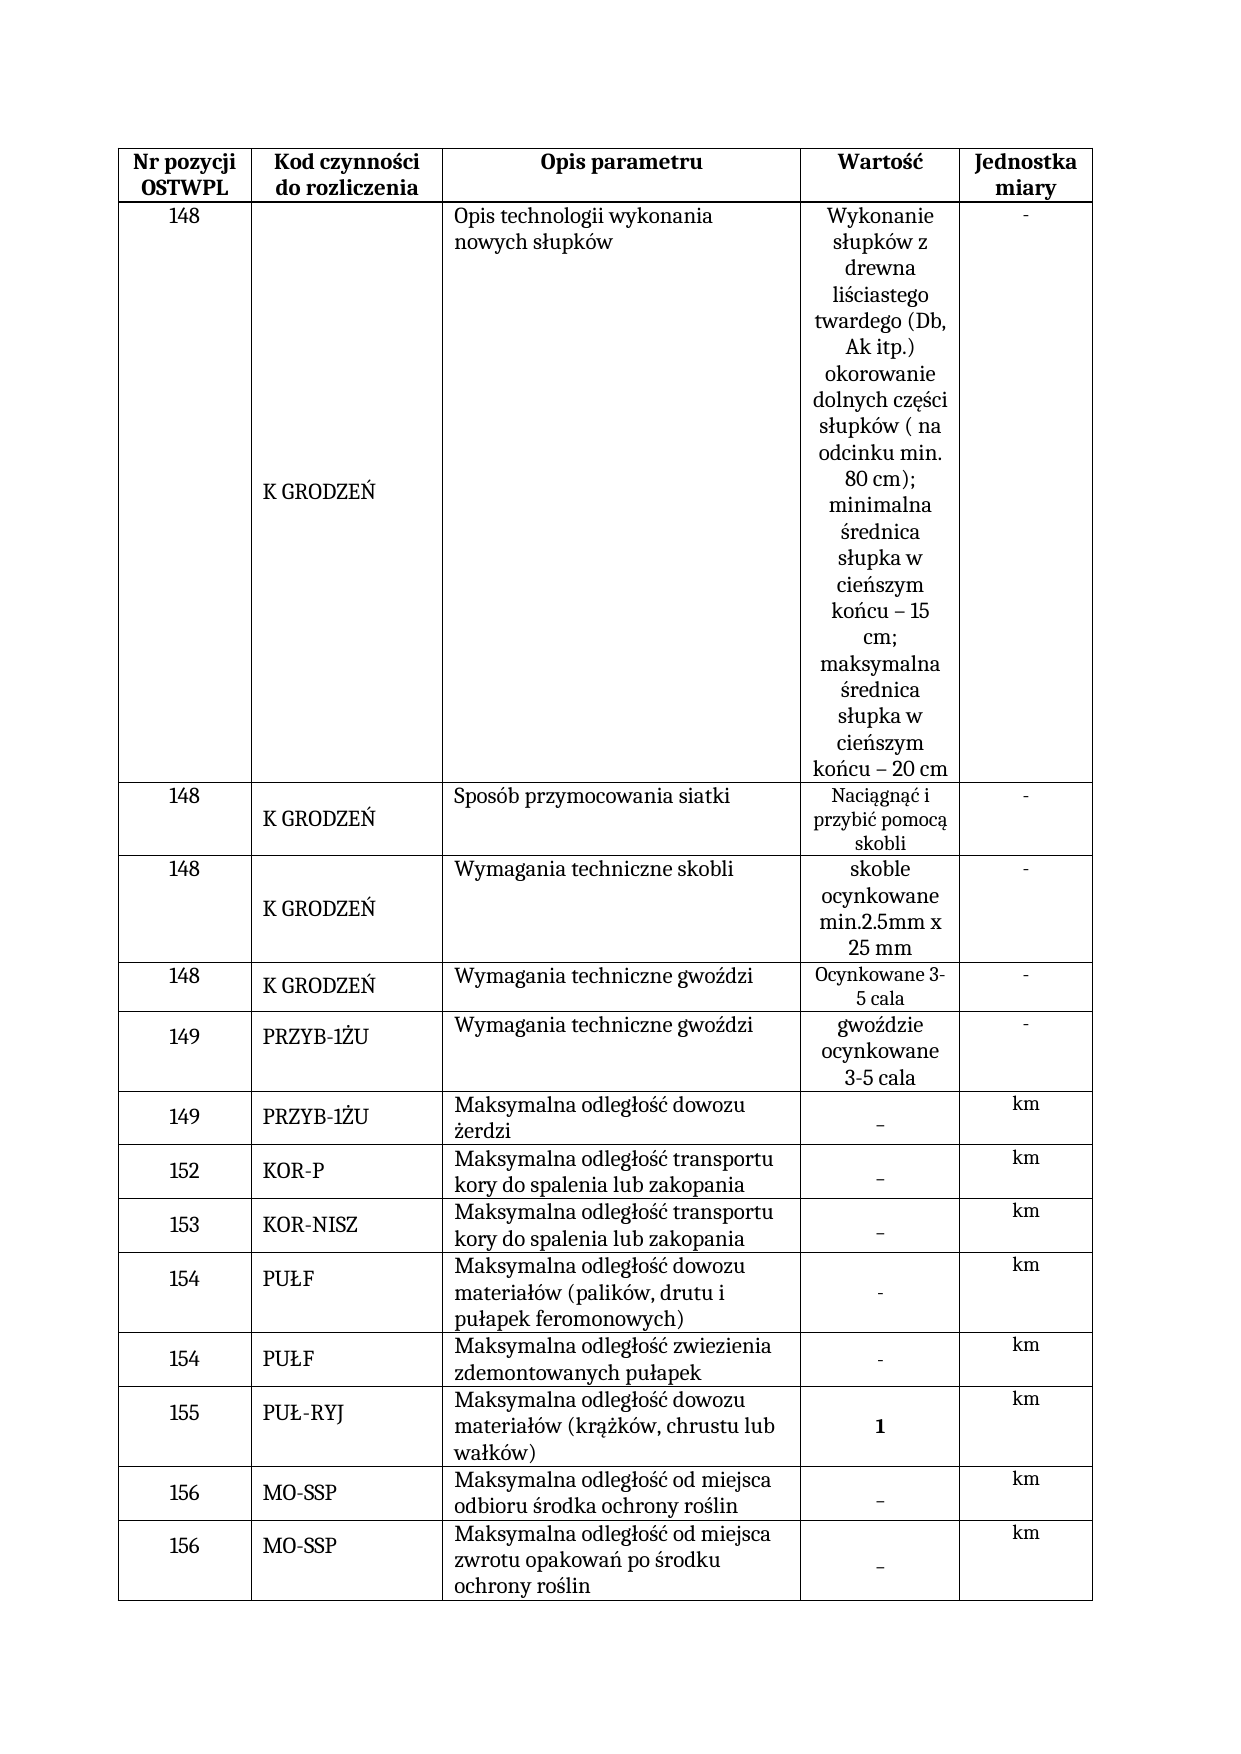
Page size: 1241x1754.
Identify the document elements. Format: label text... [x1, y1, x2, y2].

table_cell km [960, 1467, 1092, 1519]
table_cell K GRODZEŃ [252, 963, 442, 1011]
table_cell _ [801, 1145, 959, 1198]
table_cell 149 [119, 1012, 251, 1091]
table_cell 154 [119, 1253, 251, 1332]
table_cell km [960, 1199, 1092, 1252]
table_cell Naciągnąć i przybić pomocą skobli [801, 783, 959, 855]
table_cell Wymagania techniczne gwoździ [443, 1012, 800, 1091]
table_cell km [960, 1092, 1092, 1144]
table_cell _ [801, 1521, 959, 1600]
table_cell 1 [801, 1387, 959, 1466]
table_cell PUŁF [252, 1333, 442, 1386]
table_cell - [801, 1333, 959, 1386]
table_cell 148 [119, 856, 251, 962]
table_cell MO-SSP [252, 1521, 442, 1600]
table_cell Maksymalna odległość dowozu materiałów (krążków, chrustu lub wałków) [443, 1387, 800, 1466]
table_cell PUŁF [252, 1253, 442, 1332]
table_cell Sposób przymocowania siatki [443, 783, 800, 855]
table_cell Opis technologii wykonania nowych słupków [443, 203, 800, 782]
table_cell Maksymalna odległość transportu kory do spalenia lub zakopania [443, 1199, 800, 1252]
table_cell _ [801, 1199, 959, 1252]
table_cell - [960, 856, 1092, 962]
table_header Jednostka miary [960, 149, 1092, 201]
table_cell K GRODZEŃ [252, 783, 442, 855]
table_cell Maksymalna odległość dowozu żerdzi [443, 1092, 800, 1144]
table_cell Maksymalna odległość transportu kory do spalenia lub zakopania [443, 1145, 800, 1198]
table_cell PUŁ-RYJ [252, 1387, 442, 1466]
table_cell - [960, 1012, 1092, 1091]
table_cell KOR-NISZ [252, 1199, 442, 1252]
table_cell _ [801, 1092, 959, 1144]
table_cell 148 [119, 203, 251, 782]
table_header Wartość [801, 149, 959, 201]
table_cell - [801, 1253, 959, 1332]
table_cell 156 [119, 1467, 251, 1519]
table_cell km [960, 1387, 1092, 1466]
table_header Nr pozycji OSTWPL [119, 149, 251, 201]
table_cell 155 [119, 1387, 251, 1466]
table_cell km [960, 1521, 1092, 1600]
table_cell Wykonanie słupków z drewna liściastego twardego (Db, Ak itp.) okorowanie dolnych części słupków ( na odcinku min. 80 cm); minimalna średnica słupka w cieńszym końcu – 15 cm; maksymalna średnica słupka w cieńszym końcu – 20 cm [801, 203, 959, 782]
table_cell Maksymalna odległość od miejsca odbioru środka ochrony roślin [443, 1467, 800, 1519]
table_cell Wymagania techniczne gwoździ [443, 963, 800, 1011]
table_cell K GRODZEŃ [252, 203, 442, 782]
table_cell Maksymalna odległość zwiezienia zdemontowanych pułapek [443, 1333, 800, 1386]
table_cell K GRODZEŃ [252, 856, 442, 962]
table_cell Maksymalna odległość dowozu materiałów (palików, drutu i pułapek feromonowych) [443, 1253, 800, 1332]
table_cell 148 [119, 963, 251, 1011]
table_cell Wymagania techniczne skobli [443, 856, 800, 962]
table_cell skoble ocynkowane min.2.5mm x 25 mm [801, 856, 959, 962]
table_cell 149 [119, 1092, 251, 1144]
table_cell KOR-P [252, 1145, 442, 1198]
table_cell 153 [119, 1199, 251, 1252]
table_cell 154 [119, 1333, 251, 1386]
table_cell km [960, 1253, 1092, 1332]
table_cell - [960, 203, 1092, 782]
table_cell _ [801, 1467, 959, 1519]
table_cell - [960, 963, 1092, 1011]
table_cell gwoździe ocynkowane 3-5 cala [801, 1012, 959, 1091]
table_cell 152 [119, 1145, 251, 1198]
table_cell - [960, 783, 1092, 855]
table_cell km [960, 1333, 1092, 1386]
table_cell 148 [119, 783, 251, 855]
table_header Opis parametru [443, 149, 800, 201]
table_cell PRZYB-1ŻU [252, 1092, 442, 1144]
table_cell km [960, 1145, 1092, 1198]
table_cell PRZYB-1ŻU [252, 1012, 442, 1091]
table_cell Maksymalna odległość od miejsca zwrotu opakowań po środku ochrony roślin [443, 1521, 800, 1600]
table_header Kod czynności do rozliczenia [252, 149, 442, 201]
table_cell MO-SSP [252, 1467, 442, 1519]
table_cell 156 [119, 1521, 251, 1600]
table_cell Ocynkowane 3-5 cala [801, 963, 959, 1011]
